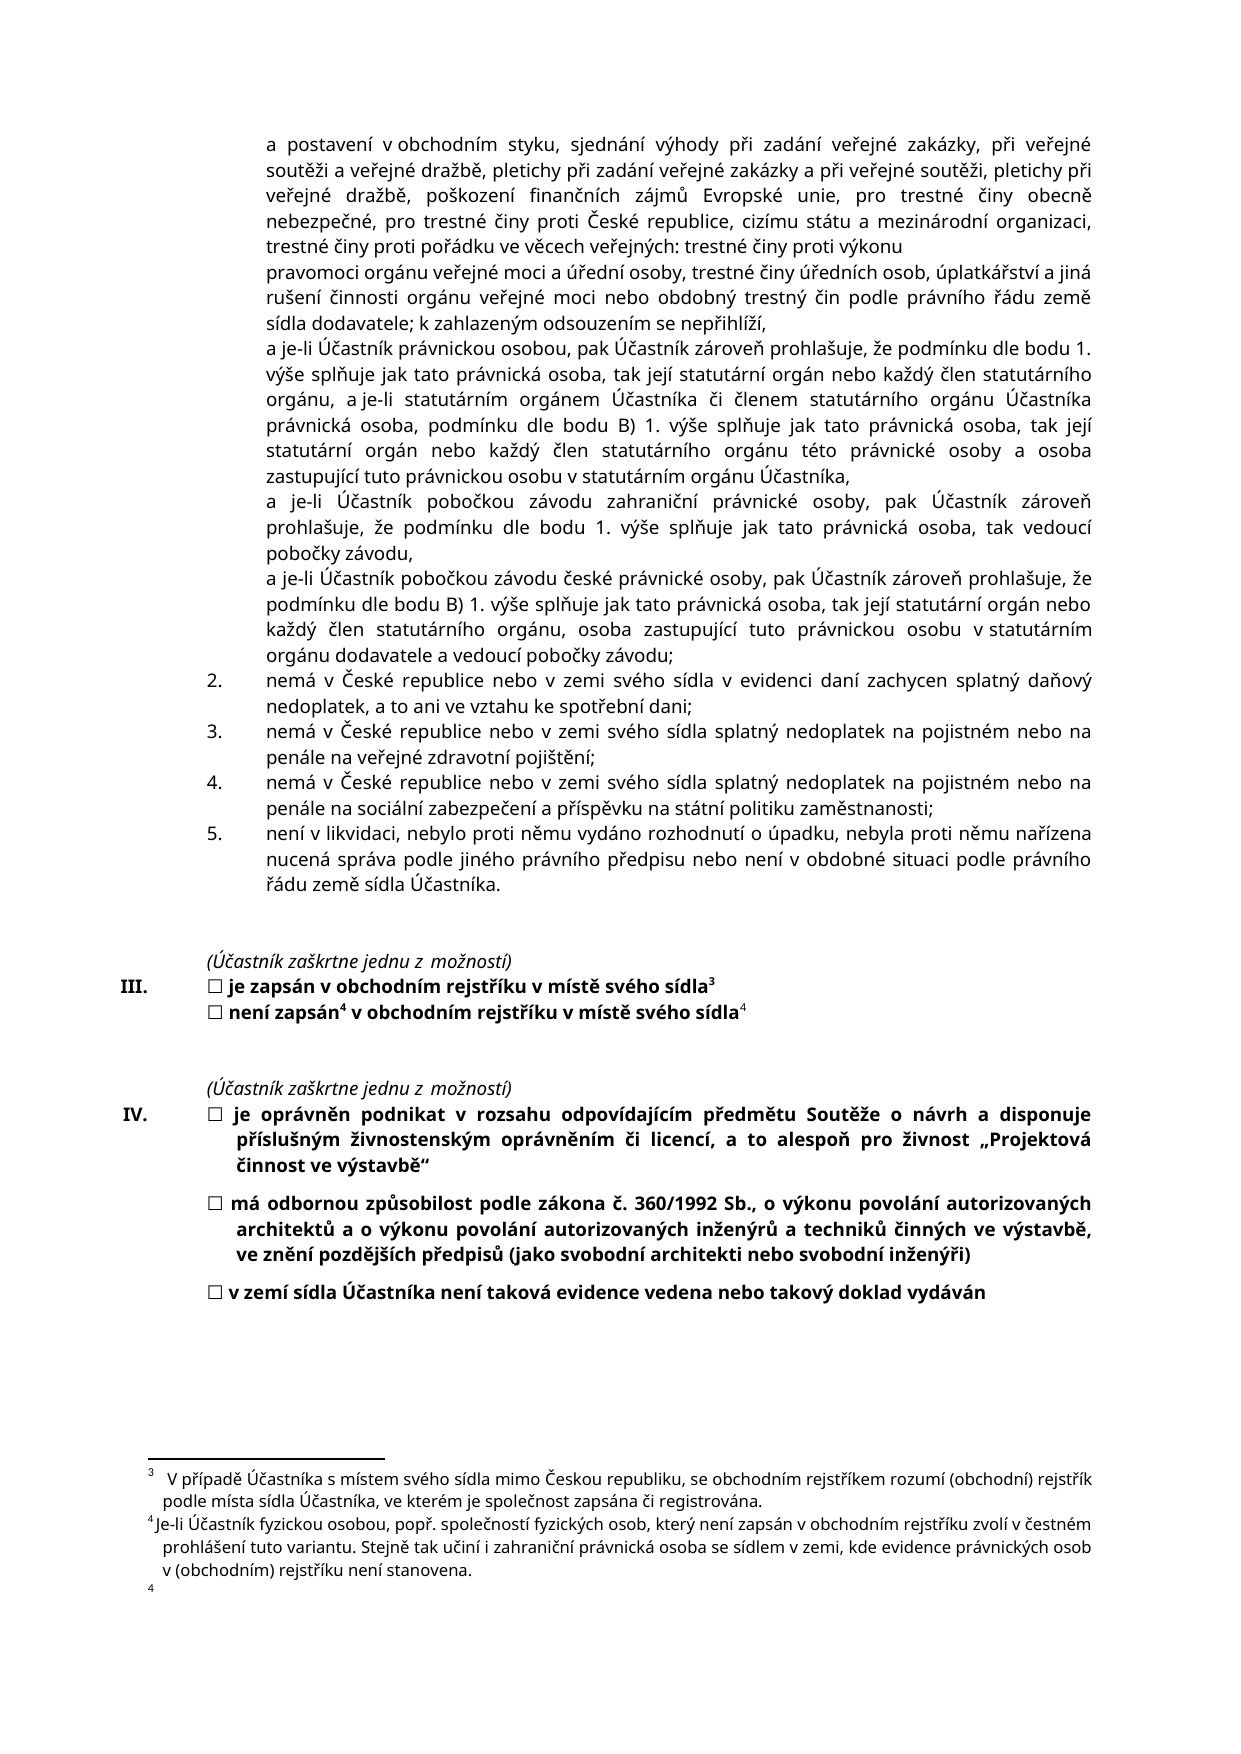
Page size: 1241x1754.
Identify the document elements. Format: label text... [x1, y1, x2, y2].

list nemá v České republice nebo v zemi svého sídla splatný nedoplatek na pojistném nebo na penále na veřejné zdravotní pojištění; [207, 718, 1093, 769]
text v zemí sídla Účastníka není taková evidence vedena nebo takový doklad vydáván [207, 1279, 1093, 1305]
list a je-li Účastník pobočkou závodu české právnické osoby, pak Účastník zároveň prohlašuje, že podmínku dle bodu B) 1. výše splňuje jak tato právnická osoba, tak její statutární orgán nebo každý člen statutárního orgánu, osoba zastupující tuto právnickou osobu v statutárním orgánu dodavatele a vedoucí pobočky závodu; [266, 565, 1093, 667]
list (Účastník zaškrtne jednu z možností) [207, 1076, 1093, 1101]
list pravomoci orgánu veřejné moci a úřední osoby, trestné činy úředních osob, úplatkářství a jiná rušení činnosti orgánu veřejné moci nebo obdobný trestný čin podle právního řádu země sídla dodavatele; k zahlazeným odsouzením se nepřihlíží, [266, 259, 1093, 336]
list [207, 131, 1093, 259]
list je zapsán v obchodním rejstříku v místě svého sídla [148, 974, 1093, 999]
text má odbornou způsobilost podle zákona č. 360/1992 Sb., o výkonu povolání autorizovaných architektů a o výkonu povolání autorizovaných inženýrů a techniků činných ve výstavbě, ve znění pozdějších předpisů (jako svobodní architekti nebo svobodní inženýři) [207, 1190, 1093, 1267]
list a je-li Účastník pobočkou závodu zahraniční právnické osoby, pak Účastník zároveň prohlašuje, že podmínku dle bodu 1. výše splňuje jak tato právnická osoba, tak vedoucí pobočky závodu, [266, 489, 1093, 565]
list nemá v České republice nebo v zemi svého sídla v evidenci daní zachycen splatný daňový nedoplatek, a to ani ve vztahu ke spotřební dani; [207, 667, 1093, 718]
list není v likvidaci, nebylo proti němu vydáno rozhodnutí o úpadku, nebyla proti němu nařízena nucená správa podle jiného právního předpisu nebo není v obdobné situaci podle právního řádu země sídla Účastníka. [207, 821, 1093, 897]
list není zapsán v obchodním rejstříku v místě svého sídla4 [207, 999, 1093, 1025]
list (Účastník zaškrtne jednu z možností) [207, 948, 1093, 974]
list nemá v České republice nebo v zemi svého sídla splatný nedoplatek na pojistném nebo na penále na sociální zabezpečení a příspěvku na státní politiku zaměstnanosti; [207, 769, 1093, 821]
list je oprávněn podnikat v rozsahu odpovídajícím předmětu Soutěže o návrh a disponuje příslušným živnostenským oprávněním či licencí, a to alespoň pro živnost „Projektová činnost ve výstavbě“ [148, 1101, 1093, 1178]
list a je-li Účastník právnickou osobou, pak Účastník zároveň prohlašuje, že podmínku dle bodu 1. výše splňuje jak tato právnická osoba, tak její statutární orgán nebo každý člen statutárního orgánu, a je-li statutárním orgánem Účastníka či členem statutárního orgánu Účastníka právnická osoba, podmínku dle bodu B) 1. výše splňuje jak tato právnická osoba, tak její statutární orgán nebo každý člen statutárního orgánu této právnické osoby a osoba zastupující tuto právnickou osobu v statutárním orgánu Účastníka, [266, 336, 1093, 489]
